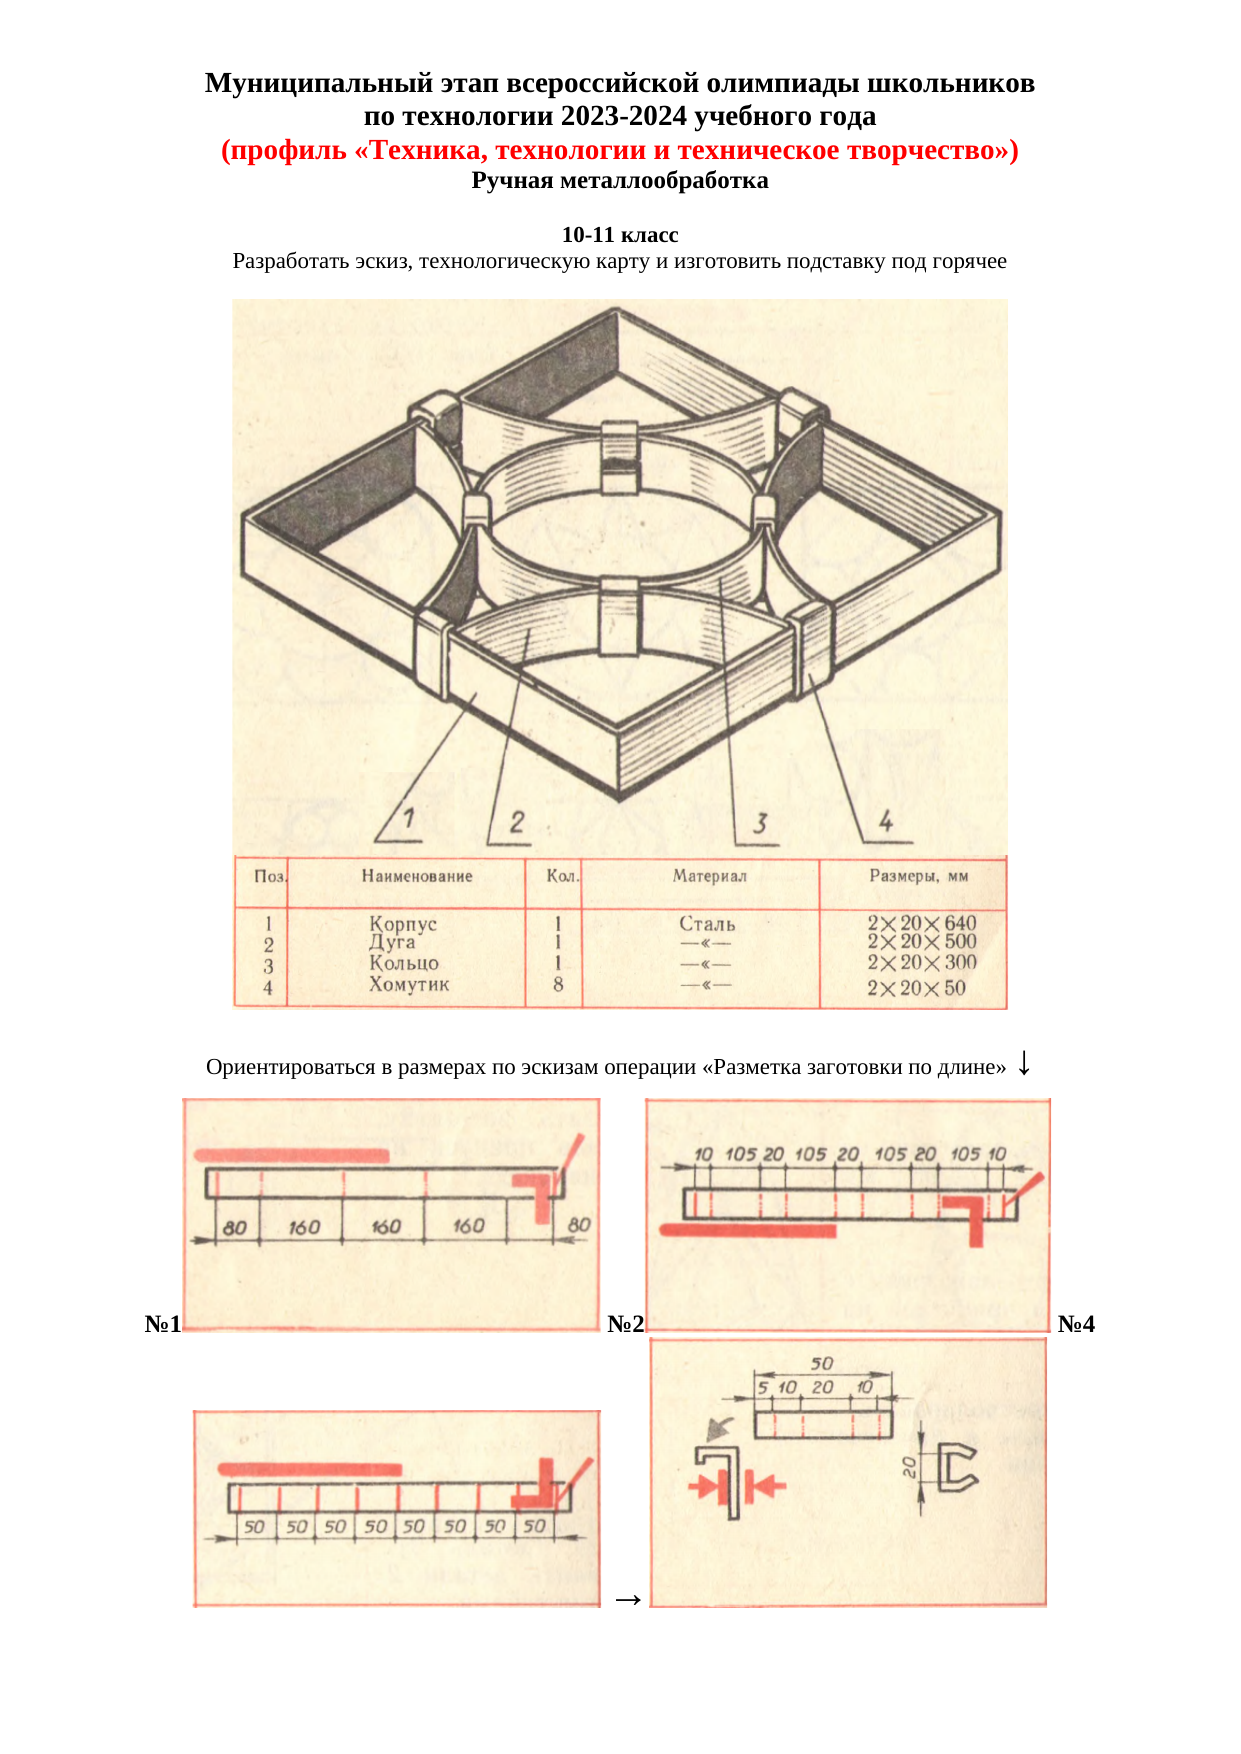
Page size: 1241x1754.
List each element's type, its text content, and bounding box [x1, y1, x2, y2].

text Ориентироваться в размерах по эскизам операции «Разметка заготовки по длине» ↓ [65, 1036, 1175, 1084]
text (профиль «Техника, технологии и техническое творчество») [65, 132, 1175, 166]
text 10-11 класс [65, 221, 1175, 247]
text по технологии 2023-2024 учебного года [65, 98, 1175, 132]
picture [182, 1098, 601, 1333]
picture [232, 299, 1009, 1010]
picture [649, 1337, 1048, 1608]
picture [644, 1098, 1052, 1333]
text Муниципальный этап всероссийской олимпиады школьников [65, 65, 1175, 98]
text Разработать эскиз, технологическую карту и изготовить подставку под горячее [65, 247, 1175, 273]
picture [192, 1410, 602, 1608]
text Ручная металлообработка [65, 166, 1175, 194]
